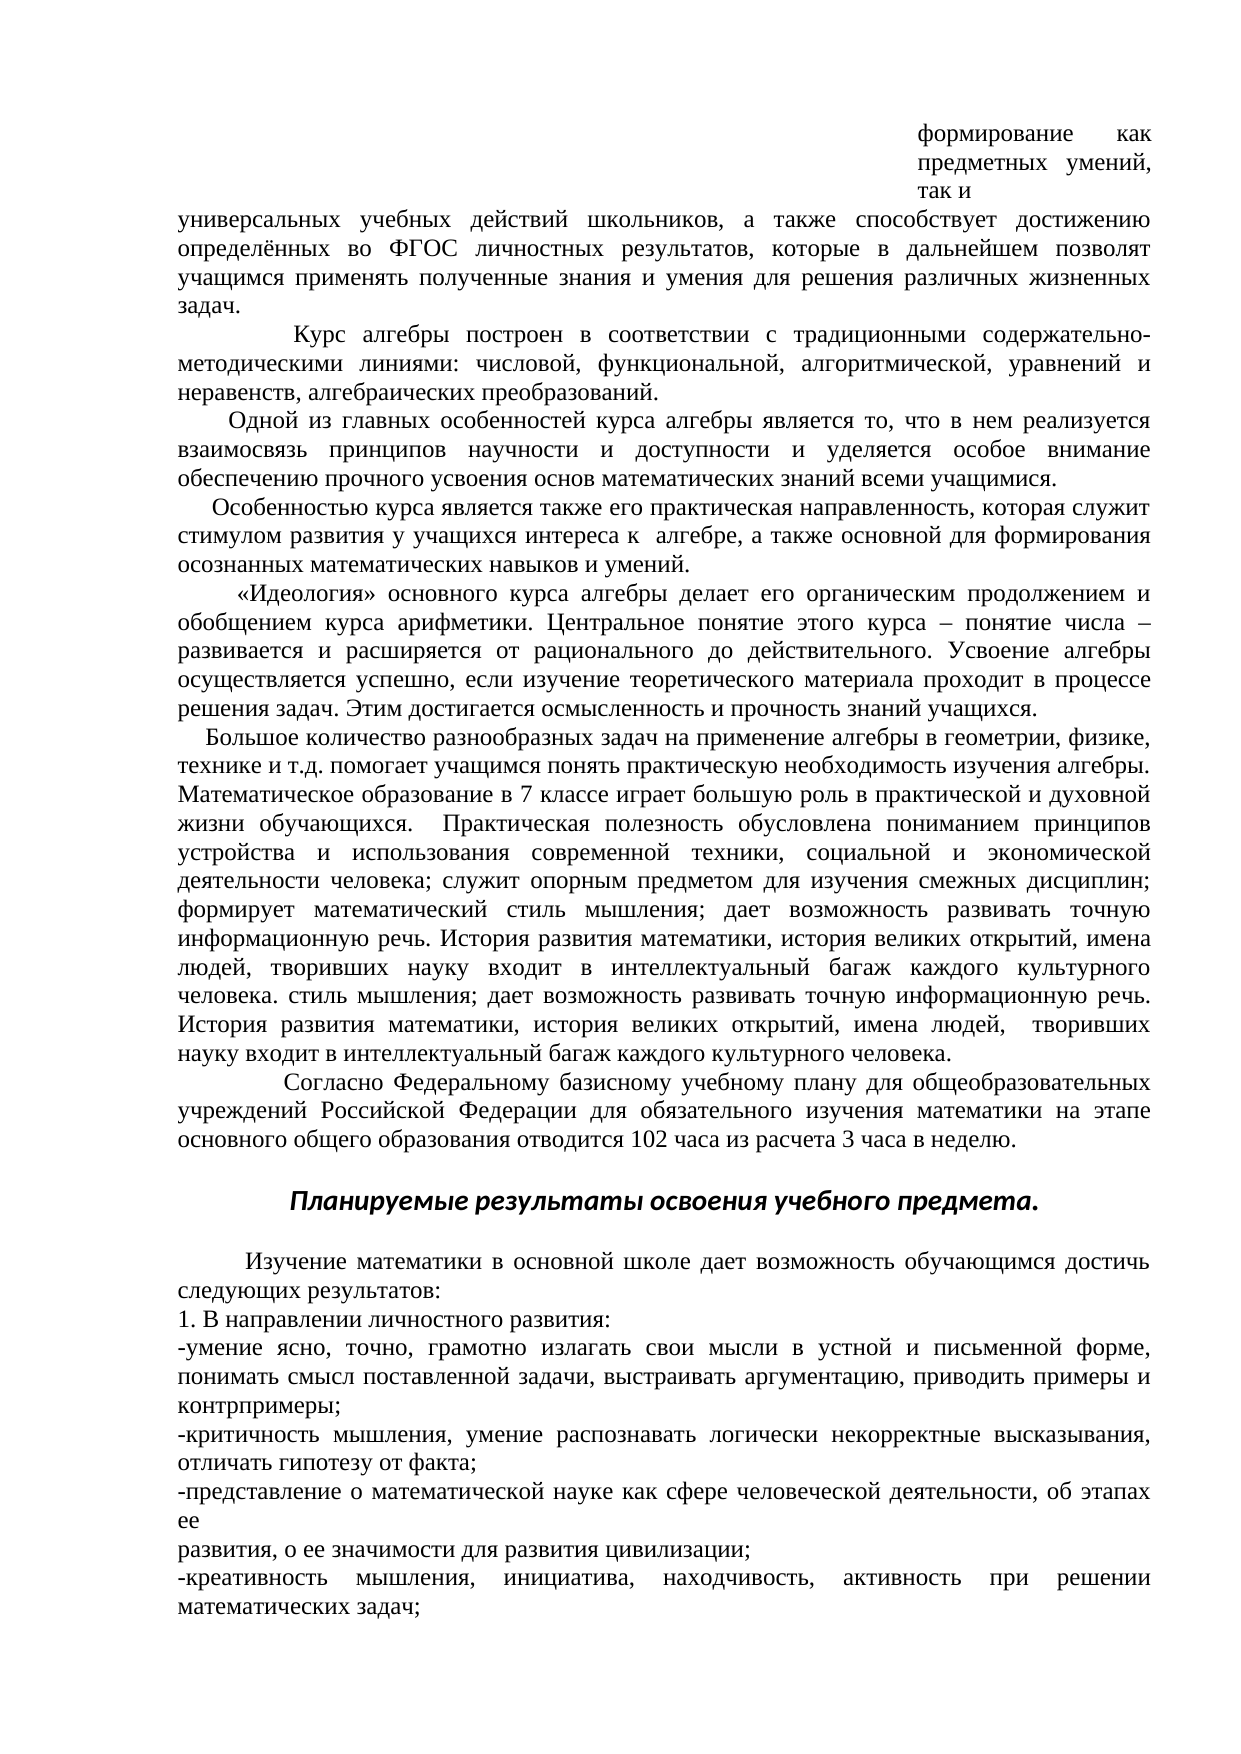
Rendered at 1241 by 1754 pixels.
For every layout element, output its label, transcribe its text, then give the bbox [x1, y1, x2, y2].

text Изучение математики в основной школе дает возможность обучающимся достичь следующих результатов: [177, 1246, 1152, 1304]
text -умение ясно, точно, грамотно излагать свои мысли в устной и письменной форме, понимать смысл поставленной задачи, выстраивать аргументацию, приводить примеры и контрпримеры; [177, 1332, 1152, 1419]
text Большое количество разнообразных задач на применение алгебры в геометрии, физике, технике и т.д. помогает учащимся понять практическую необходимость изучения алгебры. [177, 722, 1152, 779]
text Согласно Федеральному базисному учебному плану для общеобразовательных учреждений Российской Федерации для обязательного изучения математики на этапе основного общего образования отводится 102 часа из расчета 3 часа в неделю. [177, 1067, 1152, 1153]
text -представление о математической науке как сфере человеческой деятельности, об этапах ее [177, 1476, 1152, 1534]
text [917, 118, 1152, 204]
text универсальных учебных действий школьников, а также способствует достижению определённых во ФГОС личностных результатов, которые в дальнейшем позволят учащимся применять полученные знания и умения для решения различных жизненных задач. [177, 204, 1152, 319]
text «Идеология» основного курса алгебры делает его органическим продолжением и обобщением курса арифметики. Центральное понятие этого курса – понятие числа – развивается и расширяется от рационального до действительного. Усвоение алгебры осуществляется успешно, если изучение теоретического материала проходит в процессе решения задач. Этим достигается осмысленность и прочность знаний учащихся. [177, 578, 1152, 722]
text Особенностью курса является также его практическая направленность, которая служит стимулом развития у учащихся интереса к алгебре, а также основной для формирования осознанных математических навыков и умений. [177, 492, 1152, 578]
text Одной из главных особенностей курса алгебры является то, что в нем реализуется взаимосвязь принципов научности и доступности и уделяется особое внимание обеспечению прочного усвоения основ математических знаний всеми учащимися. [177, 406, 1152, 492]
text 1. В направлении личностного развития: [177, 1304, 1152, 1332]
text Математическое образование в 7 классе играет большую роль в практической и духовной жизни обучающихся. Практическая полезность обусловлена пониманием принципов устройства и использования современной техники, социальной и экономической деятельности человека; служит опорным предметом для изучения смежных дисциплин; формирует математический стиль мышления; дает возможность развивать точную информационную речь. История развития математики, история великих открытий, имена людей, творивших науку входит в интеллектуальный багаж каждого культурного человека. стиль мышления; дает возможность развивать точную информационную речь. История развития математики, история великих открытий, имена людей, творивших науку входит в интеллектуальный багаж каждого культурного человека. [177, 779, 1152, 1067]
text Планируемые результаты освоения учебного предмета. [177, 1182, 1152, 1217]
text -креативность мышления, инициатива, находчивость, активность при решении математических задач; [177, 1562, 1152, 1620]
text развития, о ее значимости для развития цивилизации; [177, 1534, 1152, 1562]
text -критичность мышления, умение распознавать логически некорректные высказывания, отличать гипотезу от факта; [177, 1419, 1152, 1476]
text Курс алгебры построен в соответствии с традиционными содержательно-методическими линиями: числовой, функциональной, алгоритмической, уравнений и неравенств, алгебраических преобразований. [177, 319, 1152, 406]
